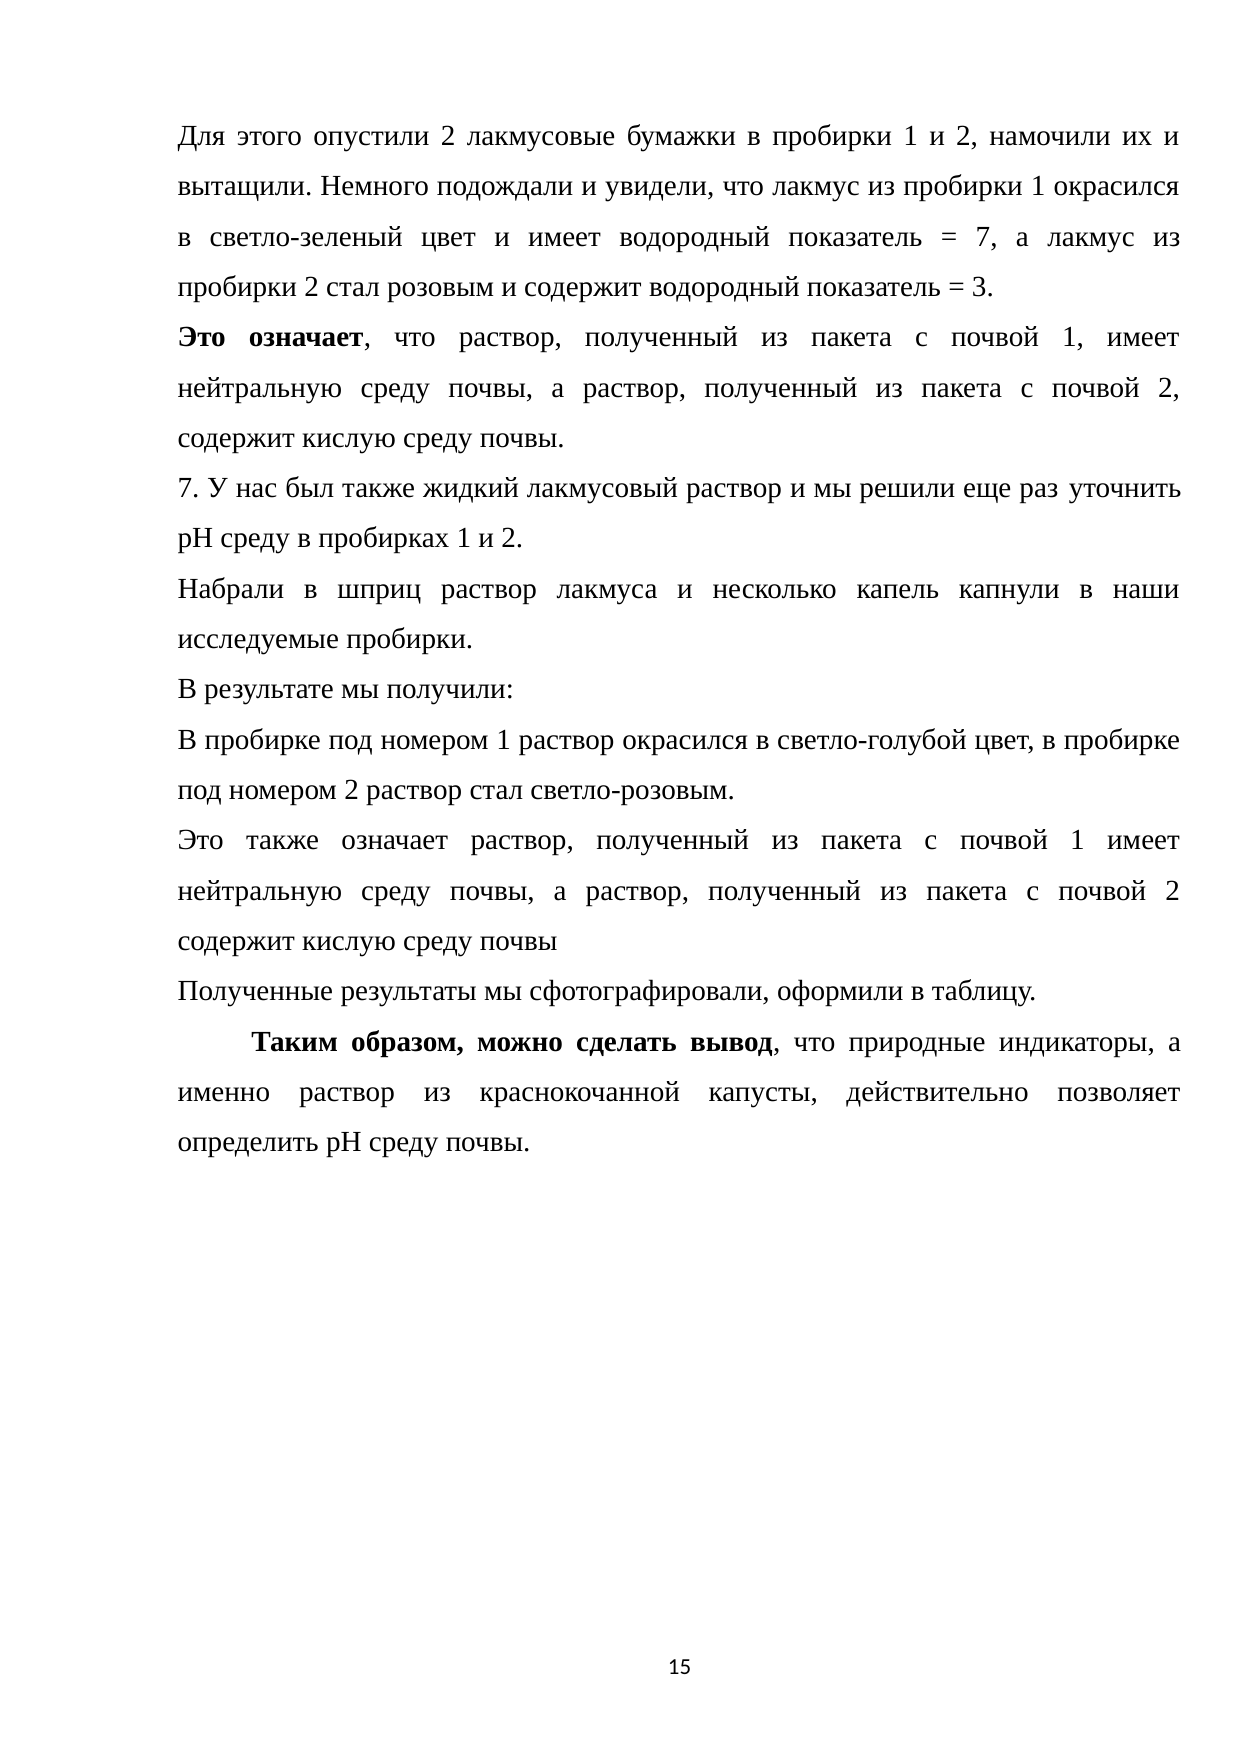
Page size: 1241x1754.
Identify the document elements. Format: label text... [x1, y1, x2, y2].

text Для этого опустили 2 лакмусовые бумажки в пробирки 1 и 2, намочили их и вытащили. Немного подождали и увидели, что лакмус из пробирки 1 окрасился в светло-зеленый цвет и имеет водородный показатель = 7, а лакмус из пробирки 2 стал розовым и содержит водородный показатель = 3. [177, 118, 1181, 303]
text Это означает, что раствор, полученный из пакета с почвой 1, имеет нейтральную среду почвы, а раствор, полученный из пакета с почвой 2, содержит кислую среду почвы. [177, 319, 1181, 453]
text В пробирке под номером 1 раствор окрасился в светло-голубой цвет, в пробирке под номером 2 раствор стал светло-розовым. [177, 722, 1181, 806]
text Полученные результаты мы сфотографировали, оформили в таблицу. [177, 973, 1181, 1007]
text Таким образом, можно сделать вывод, что природные индикаторы, а именно раствор из краснокочанной капусты, действительно позволяет определить pH среду почвы. [177, 1024, 1181, 1158]
text Набрали в шприц раствор лакмуса и несколько капель капнули в наши исследуемые пробирки. [177, 571, 1181, 655]
text 7. У нас был также жидкий лакмусовый раствор и мы решили еще раз уточнить pH среду в пробирках 1 и 2. [177, 470, 1181, 554]
text Это также означает раствор, полученный из пакета с почвой 1 имеет нейтральную среду почвы, а раствор, полученный из пакета с почвой 2 содержит кислую среду почвы [177, 822, 1181, 957]
text В результате мы получили: [177, 672, 1181, 705]
